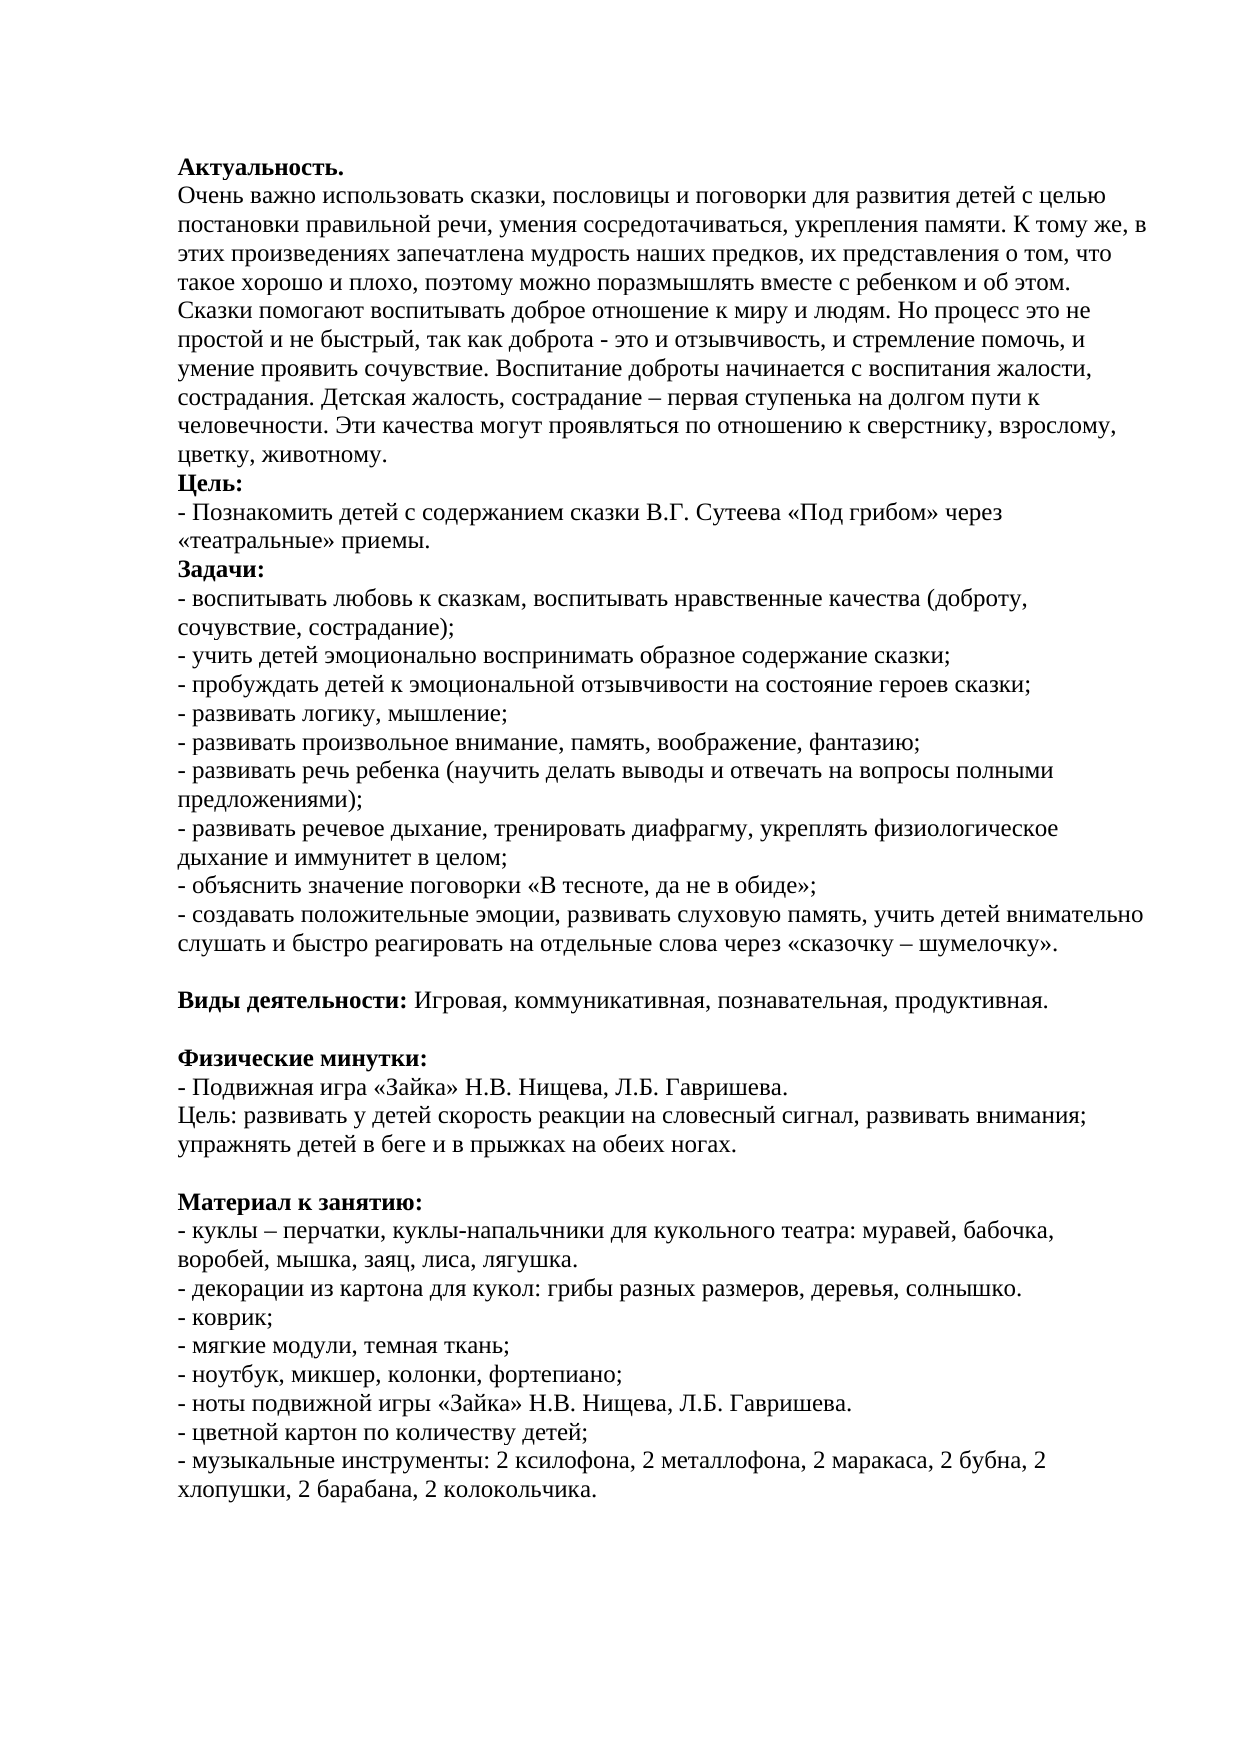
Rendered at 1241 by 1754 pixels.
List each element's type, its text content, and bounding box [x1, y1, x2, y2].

text - развивать речь ребенка (научить делать выводы и отвечать на вопросы полными предложениями); - развивать речевое дыхание, тренировать диафрагму, укреплять физиологическое дыхание и иммунитет в целом; [363, 755, 1152, 870]
text - музыкальные инструменты: 2 ксилофона, 2 металлофона, 2 маракаса, 2 бубна, 2 хлопушки, 2 барабана, 2 колокольчика. [597, 1445, 1152, 1503]
text - объяснить значение поговорки «В тесноте, да не в обиде»; - создавать положительные эмоции, развивать слуховую память, учить детей внимательно слушать и быстро реагировать на отдельные слова через «сказочку – шумелочку». Виды деятельности: Игровая, коммуникативная, познавательная, продуктивная. Физические минутки: - Подвижная игра «Зайка» Н.В. Нищева, Л.Б. Гавришева. Цель: развивать у детей скорость реакции на словесный сигнал, развивать внимания; упражнять детей в беге и в прыжках на обеих ногах. Материал к занятию: - куклы – перчатки, куклы-напальчники для кукольного театра: муравей, бабочка, воробей, мышка, заяц, лиса, лягушка. - декорации из картона для кукол: грибы разных размеров, деревья, солнышко. - коврик; - мягкие модули, темная ткань; [177, 870, 1152, 1359]
text - ноутбук, микшер, колонки, фортепиано; - ноты подвижной игры «Зайка» Н.В. Нищева, Л.Б. Гавришева. - цветной картон по количеству детей; [588, 1359, 1152, 1445]
text Актуальность. Очень важно использовать сказки, пословицы и поговорки для развития детей с целью постановки правильной речи, умения сосредотачиваться, укрепления памяти. К тому же, в этих произведениях запечатлена мудрость наших предков, их представления о том, что такое хорошо и плохо, поэтому можно поразмышлять вместе с ребенком и об этом. Сказки помогают воспитывать доброе отношение к миру и людям. Но процесс это не простой и не быстрый, так как доброта - это и отзывчивость, и стремление помочь, и умение проявить сочувствие. Воспитание доброты начинается с воспитания жалости, сострадания. Детская жалость, сострадание – первая ступенька на долгом пути к человечности. Эти качества могут проявляться по отношению к сверстнику, взрослому, цветку, животному. Цель: - Познакомить детей с содержанием сказки В.Г. Сутеева «Под грибом» через «театральные» приемы. Задачи: - воспитывать любовь к сказкам, воспитывать нравственные качества (доброту, сочувствие, сострадание); - учить детей эмоционально воспринимать образное содержание сказки; - пробуждать детей к эмоциональной отзывчивости на состояние героев сказки; - развивать логику, мышление; - развивать произвольное внимание, память, воображение, фантазию; [243, 152, 1152, 755]
